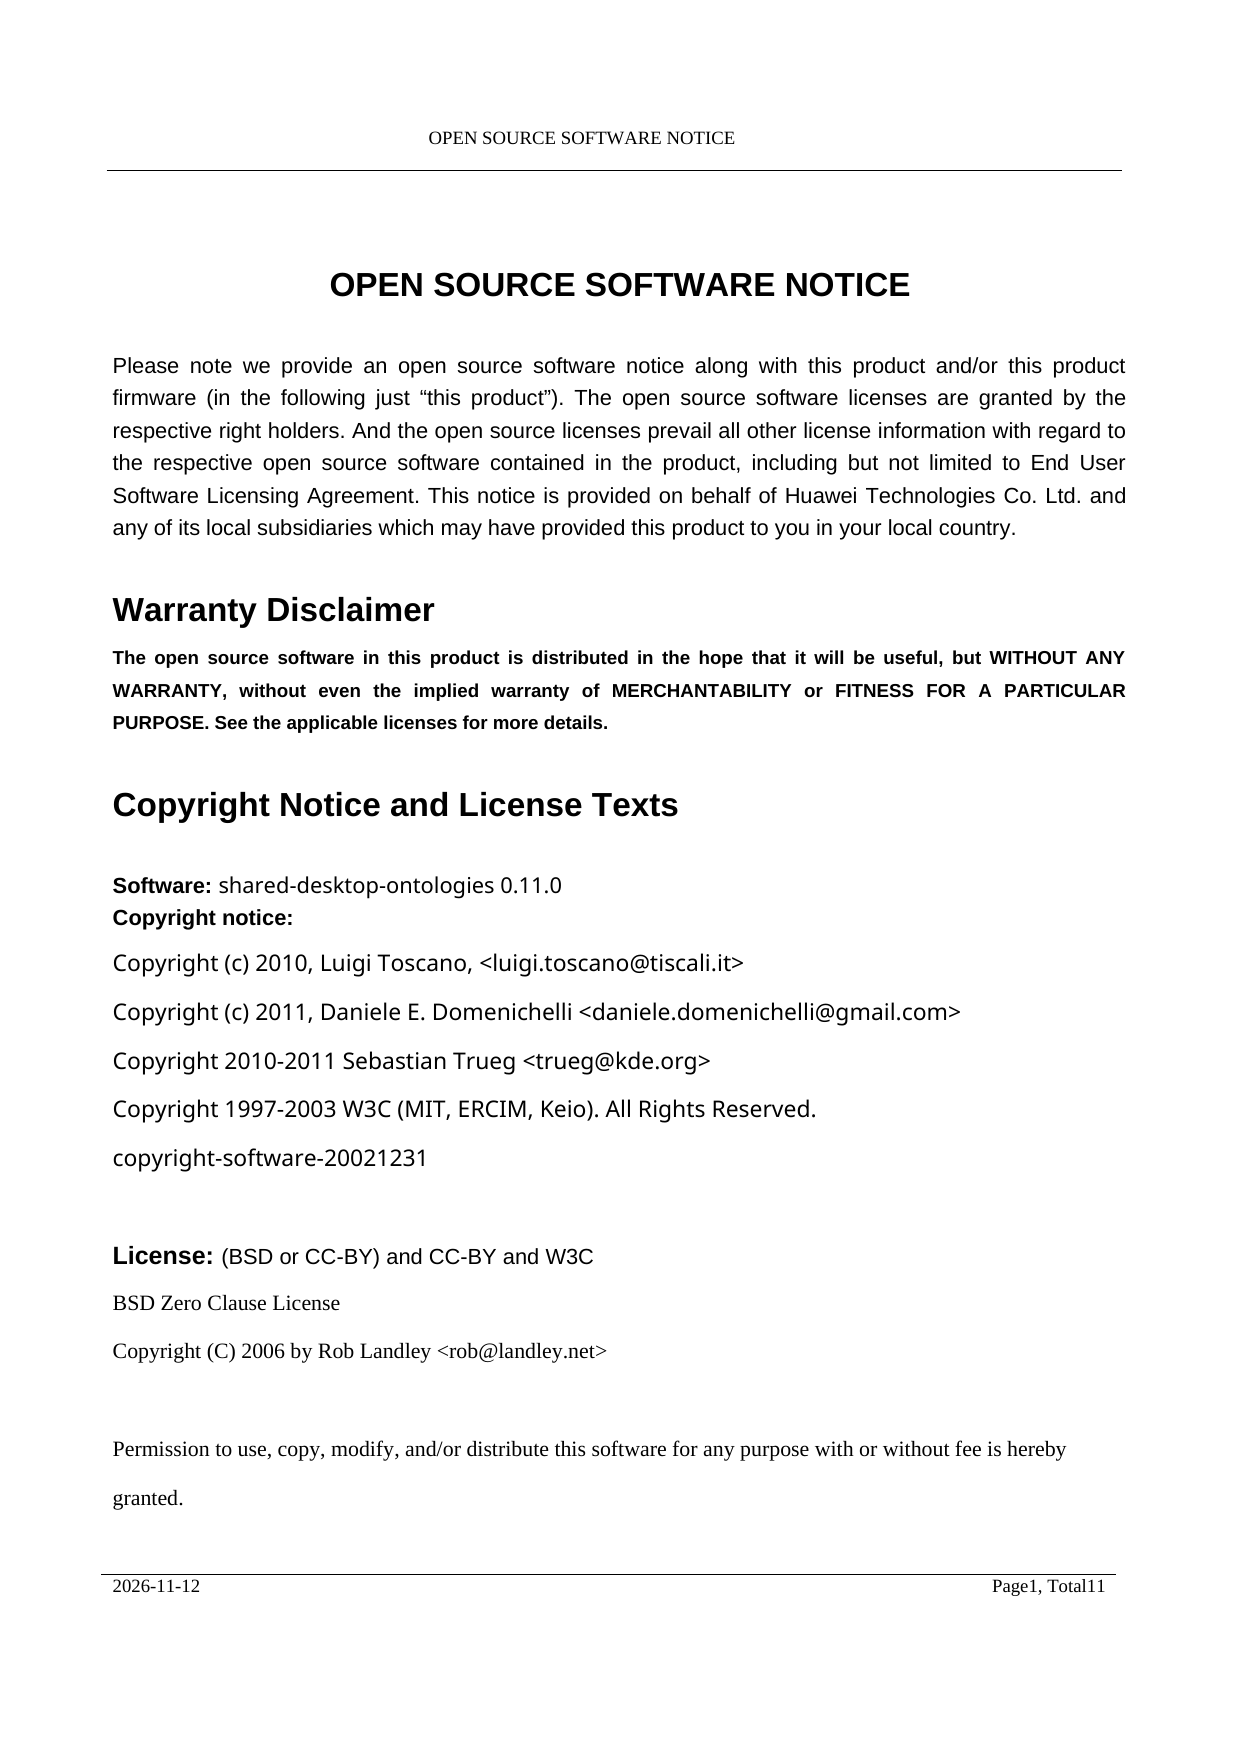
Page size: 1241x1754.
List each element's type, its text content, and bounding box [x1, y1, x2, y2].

text License: (BSD or CC-BY) and CC-BY and W3C [112, 1239, 1128, 1272]
text The open source software in this product is distributed in the hope that it will be useful, but WITHOUT ANY WARRANTY, without even the implied warranty of MERCHANTABILITY or FITNESS FOR A PARTICULAR PURPOSE. See the applicable licenses for more details. [112, 641, 1128, 739]
text Warranty Disclaimer [112, 576, 1128, 641]
text Copyright Notice and License Texts [112, 771, 1128, 836]
text Please note we provide an open source software notice along with this product and/or this product firmware (in the following just “this product”). The open source software licenses are granted by the respective right holders. And the open source licenses prevail all other license information with regard to the respective open source software contained in the product, including but not limited to End User Software Licensing Agreement. This notice is provided on behalf of Huawei Technologies Co. Ltd. and any of its local subsidiaries which may have provided this product to you in your local country. [112, 349, 1128, 544]
text Copyright notice: [112, 901, 1128, 934]
text OPEN SOURCE SOFTWARE NOTICE [112, 251, 1128, 316]
text Software: shared-desktop-ontologies 0.11.0 [112, 869, 1128, 901]
text Copyright (c) 2010, Luigi Toscano, <luigi.toscano@tiscali.it> Copyright (c) 2011, Daniele E. Domenichelli <daniele.domenichelli@gmail.com> Copyright 2010-2011 Sebastian Trueg <trueg@kde.org> Copyright 1997-2003 W3C (MIT, ERCIM, Keio). All Rights Reserved. copyright-software-20021231 [112, 947, 1128, 1223]
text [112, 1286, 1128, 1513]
